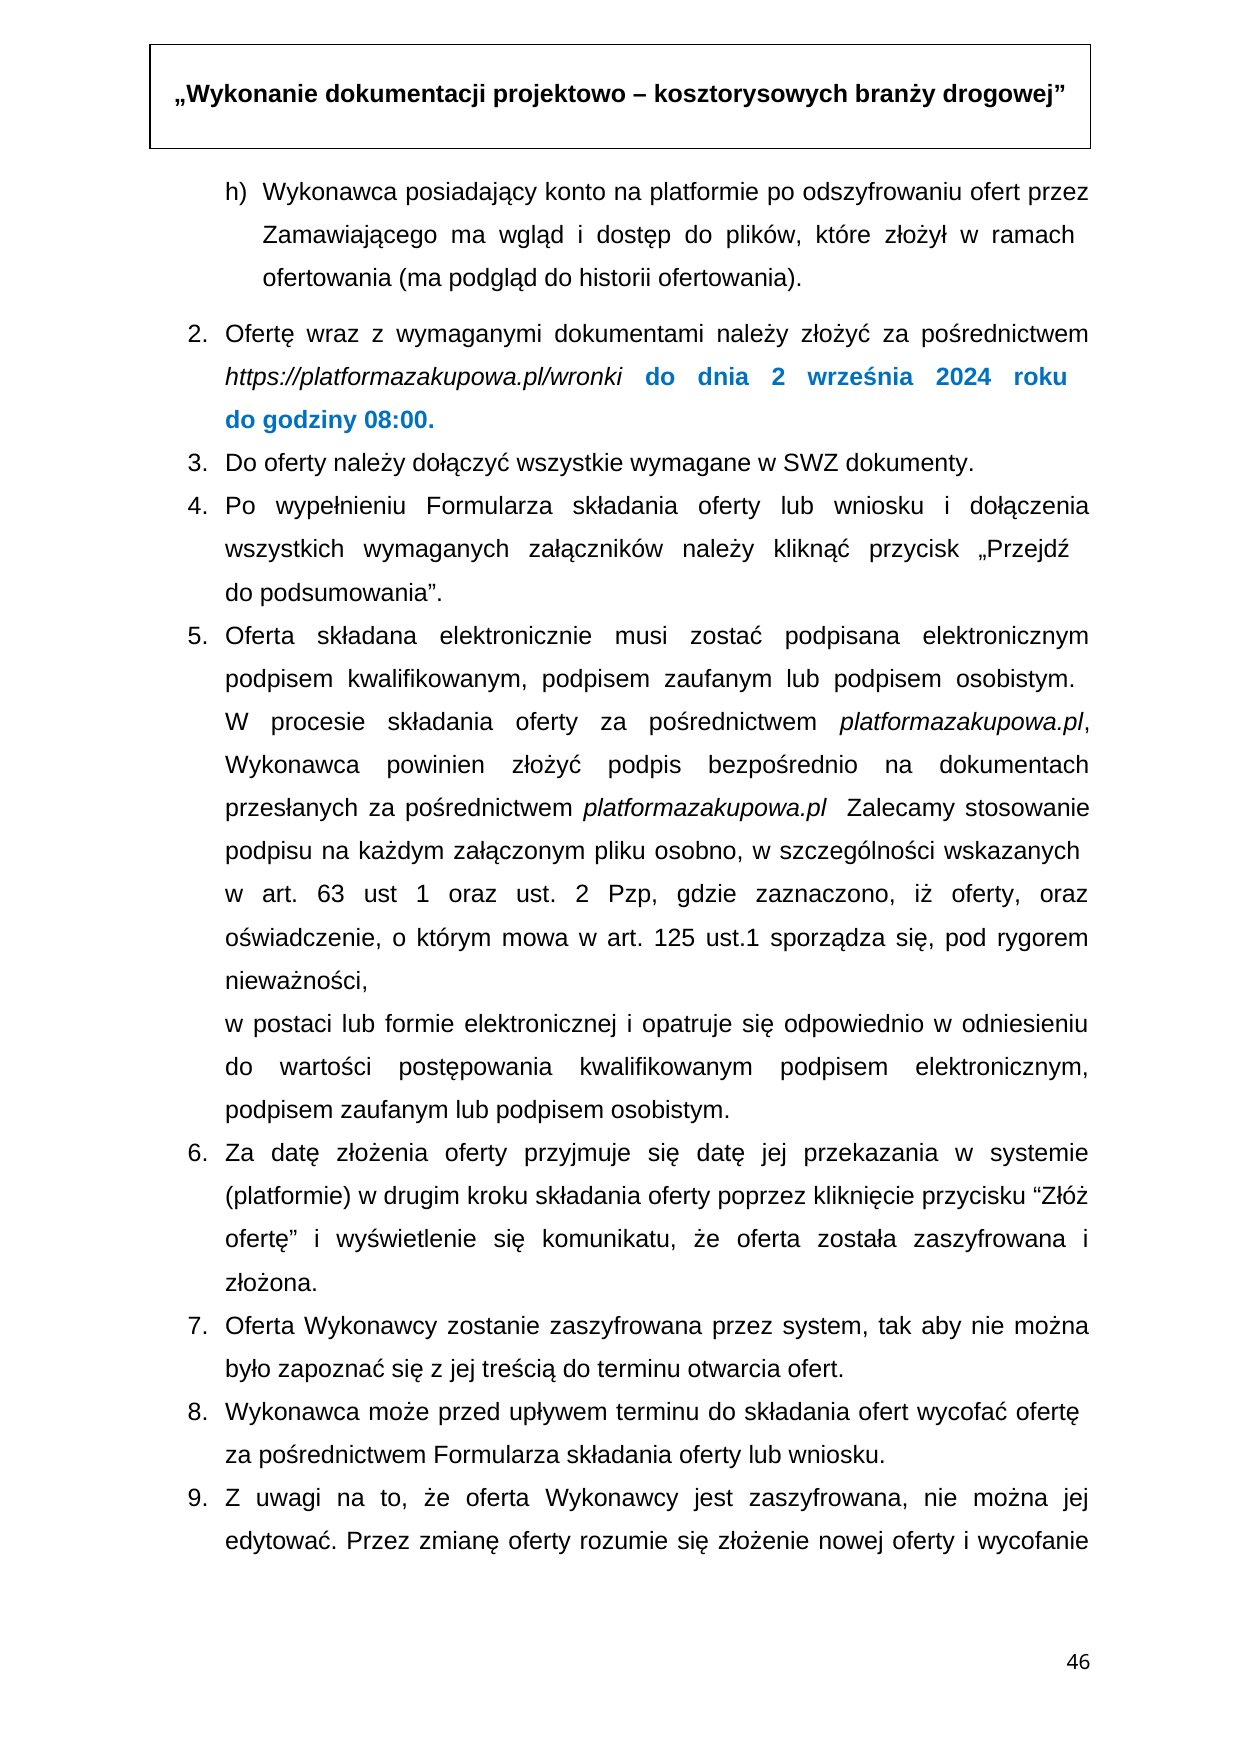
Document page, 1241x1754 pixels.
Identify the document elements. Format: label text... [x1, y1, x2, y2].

list Oferta Wykonawcy zostanie zaszyfrowana przez system, tak aby nie można było zapoznać się z jej treścią do terminu otwarcia ofert. [187, 1311, 1090, 1382]
list Ofertę wraz z wymaganymi dokumentami należy złożyć za pośrednictwem https://platformazakupowa.pl/wronki do dnia 2 września 2024 roku do godziny 08:00. [187, 319, 1090, 434]
list Do oferty należy dołączyć wszystkie wymagane w SWZ dokumenty. [187, 448, 1090, 477]
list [187, 1483, 1090, 1555]
list Oferta składana elektronicznie musi zostać podpisana elektronicznym podpisem kwalifikowanym, podpisem zaufanym lub podpisem osobistym. W procesie składania oferty za pośrednictwem platformazakupowa.pl, Wykonawca powinien złożyć podpis bezpośrednio na dokumentach przesłanych za pośrednictwem platformazakupowa.pl Zalecamy stosowanie podpisu na każdym załączonym pliku osobno, w szczególności wskazanych w art. 63 ust 1 oraz ust. 2 Pzp, gdzie zaznaczono, iż oferty, oraz oświadczenie, o którym mowa w art. 125 ust.1 sporządza się, pod rygorem nieważności, w postaci lub formie elektronicznej i opatruje się odpowiednio w odniesieniu do wartości postępowania kwalifikowanym podpisem elektronicznym, podpisem zaufanym lub podpisem osobistym. [187, 621, 1090, 1124]
list Wykonawca może przed upływem terminu do składania ofert wycofać ofertę za pośrednictwem Formularza składania oferty lub wniosku. [187, 1397, 1090, 1469]
list Po wypełnieniu Formularza składania oferty lub wniosku i dołączenia wszystkich wymaganych załączników należy kliknąć przycisk „Przejdź do podsumowania”. [187, 491, 1090, 606]
list Wykonawca posiadający konto na platformie po odszyfrowaniu ofert przez Zamawiającego ma wgląd i dostęp do plików, które złożył w ramach ofertowania (ma podgląd do historii ofertowania). [225, 177, 1090, 292]
list Za datę złożenia oferty przyjmuje się datę jej przekazania w systemie (platformie) w drugim kroku składania oferty poprzez kliknięcie przycisku “Złóż ofertę” i wyświetlenie się komunikatu, że oferta została zaszyfrowana i złożona. [187, 1138, 1090, 1296]
